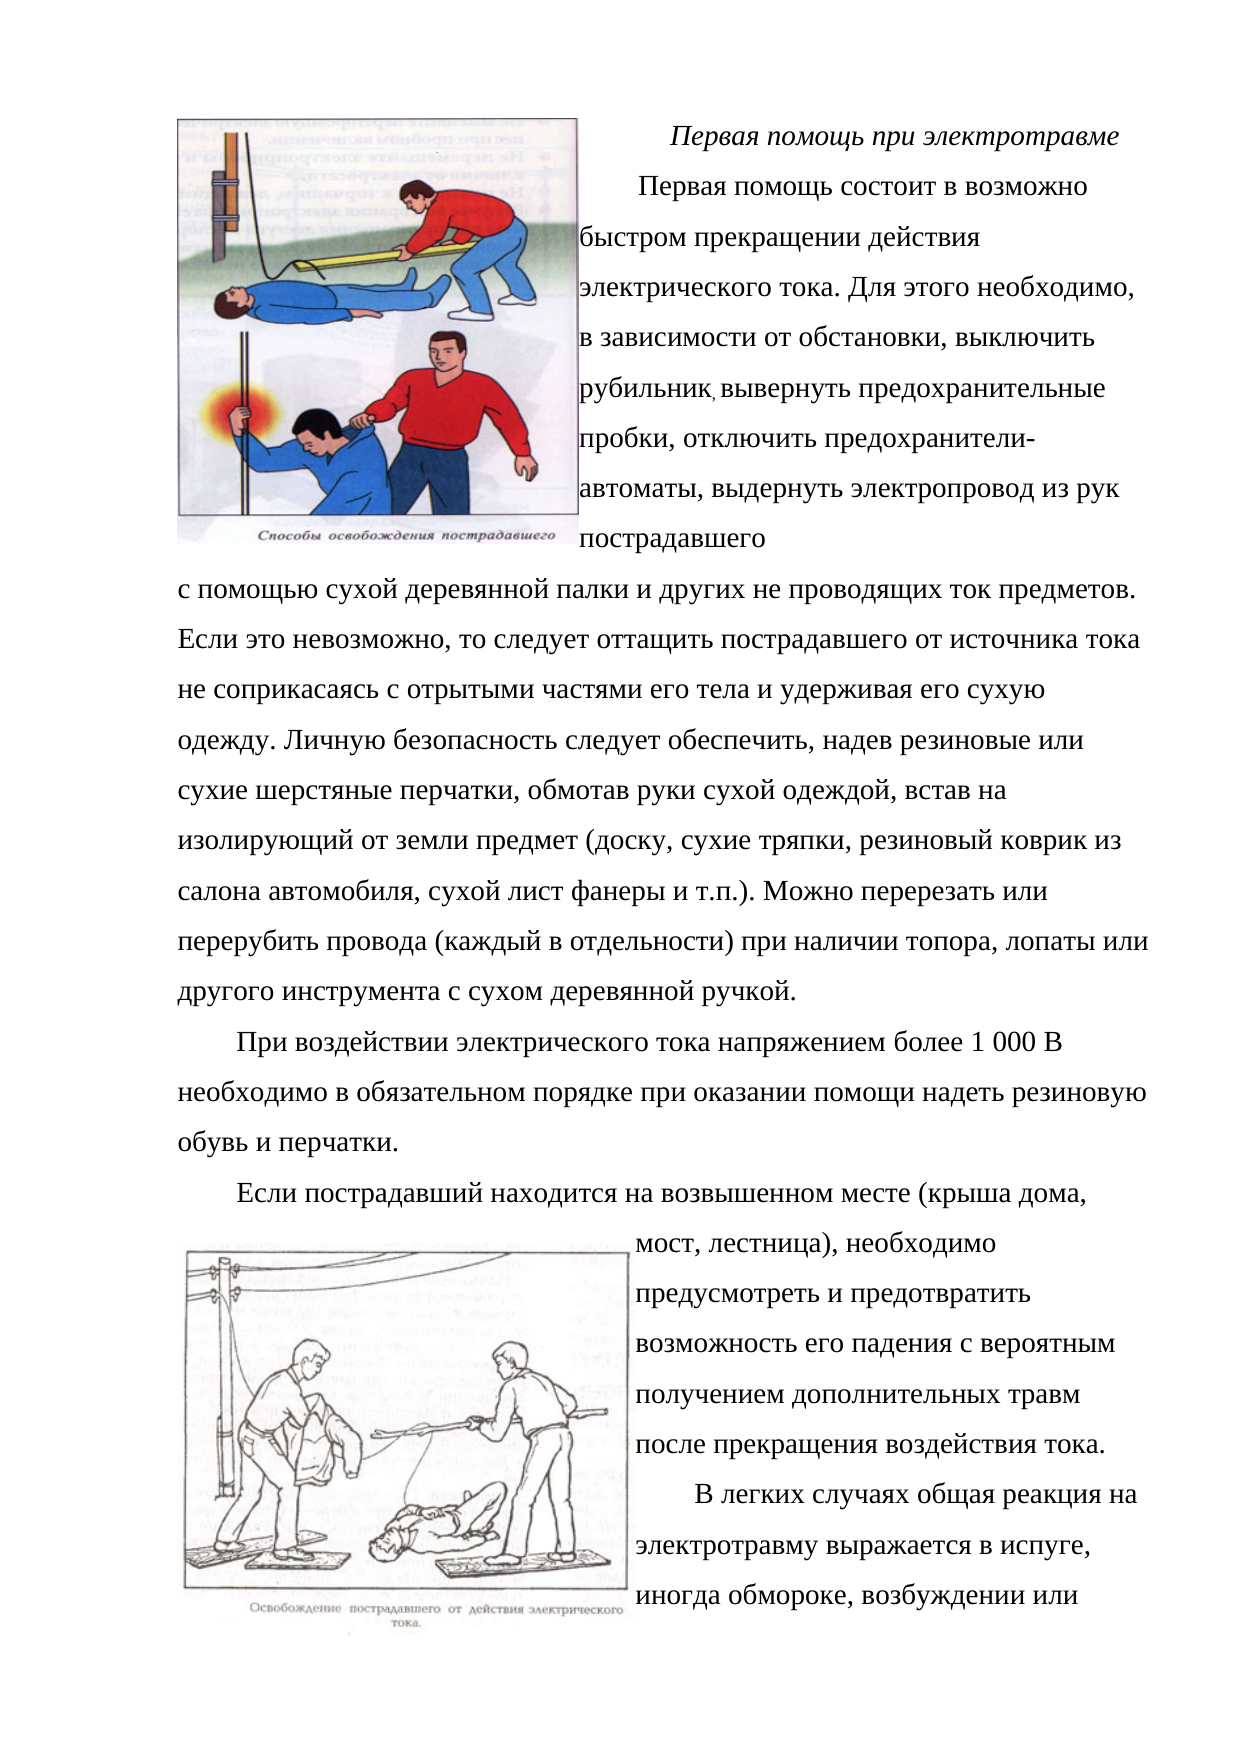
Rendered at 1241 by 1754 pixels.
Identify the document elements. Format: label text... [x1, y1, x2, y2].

list Первая помощь при электротравме [579, 118, 1152, 152]
text При воздействии электрического тока напряжением более 1 000 В необходимо в обязательном порядке при оказании помощи надеть резиновую обувь и перчатки. [177, 1024, 1152, 1158]
text В легких случаях общая реакция на электротравму выражается в испуге, иногда обмороке, возбуждении или [636, 1477, 1152, 1611]
picture [177, 1243, 636, 1636]
picture [177, 118, 579, 544]
text Если пострадавший находится на возвышенном месте (крыша дома, мост, лестница), необходимо предусмотреть и предотвратить возможность его падения с вероятным получением дополнительных травм после прекращения воздействия тока. [177, 1175, 1152, 1460]
list Первая помощь состоит в возможно быстром прекращении действия электрического тока. Для этого необходимо, в зависимости от обстановки, выключить рубильник, вывернуть предохранительные пробки, отключить предохранители-автоматы, выдернуть электропровод из рук пострадавшего с помощью сухой деревянной палки и других не проводящих ток предметов. Если это невозможно, то следует оттащить пострадавшего от источника тока не соприкасаясь с отрытыми частями его тела и удерживая его сухую одежду. Личную безопасность следует обеспечить, надев резиновые или сухие шерстяные перчатки, обмотав руки сухой одеждой, встав на изолирующий от земли предмет (доску, сухие тряпки, резиновый коврик из салона автомобиля, сухой лист фанеры и т.п.). Можно перерезать или перерубить провода (каждый в отдельности) при наличии топора, лопаты или другого инструмента с сухом деревянной ручкой. [177, 168, 1152, 1007]
